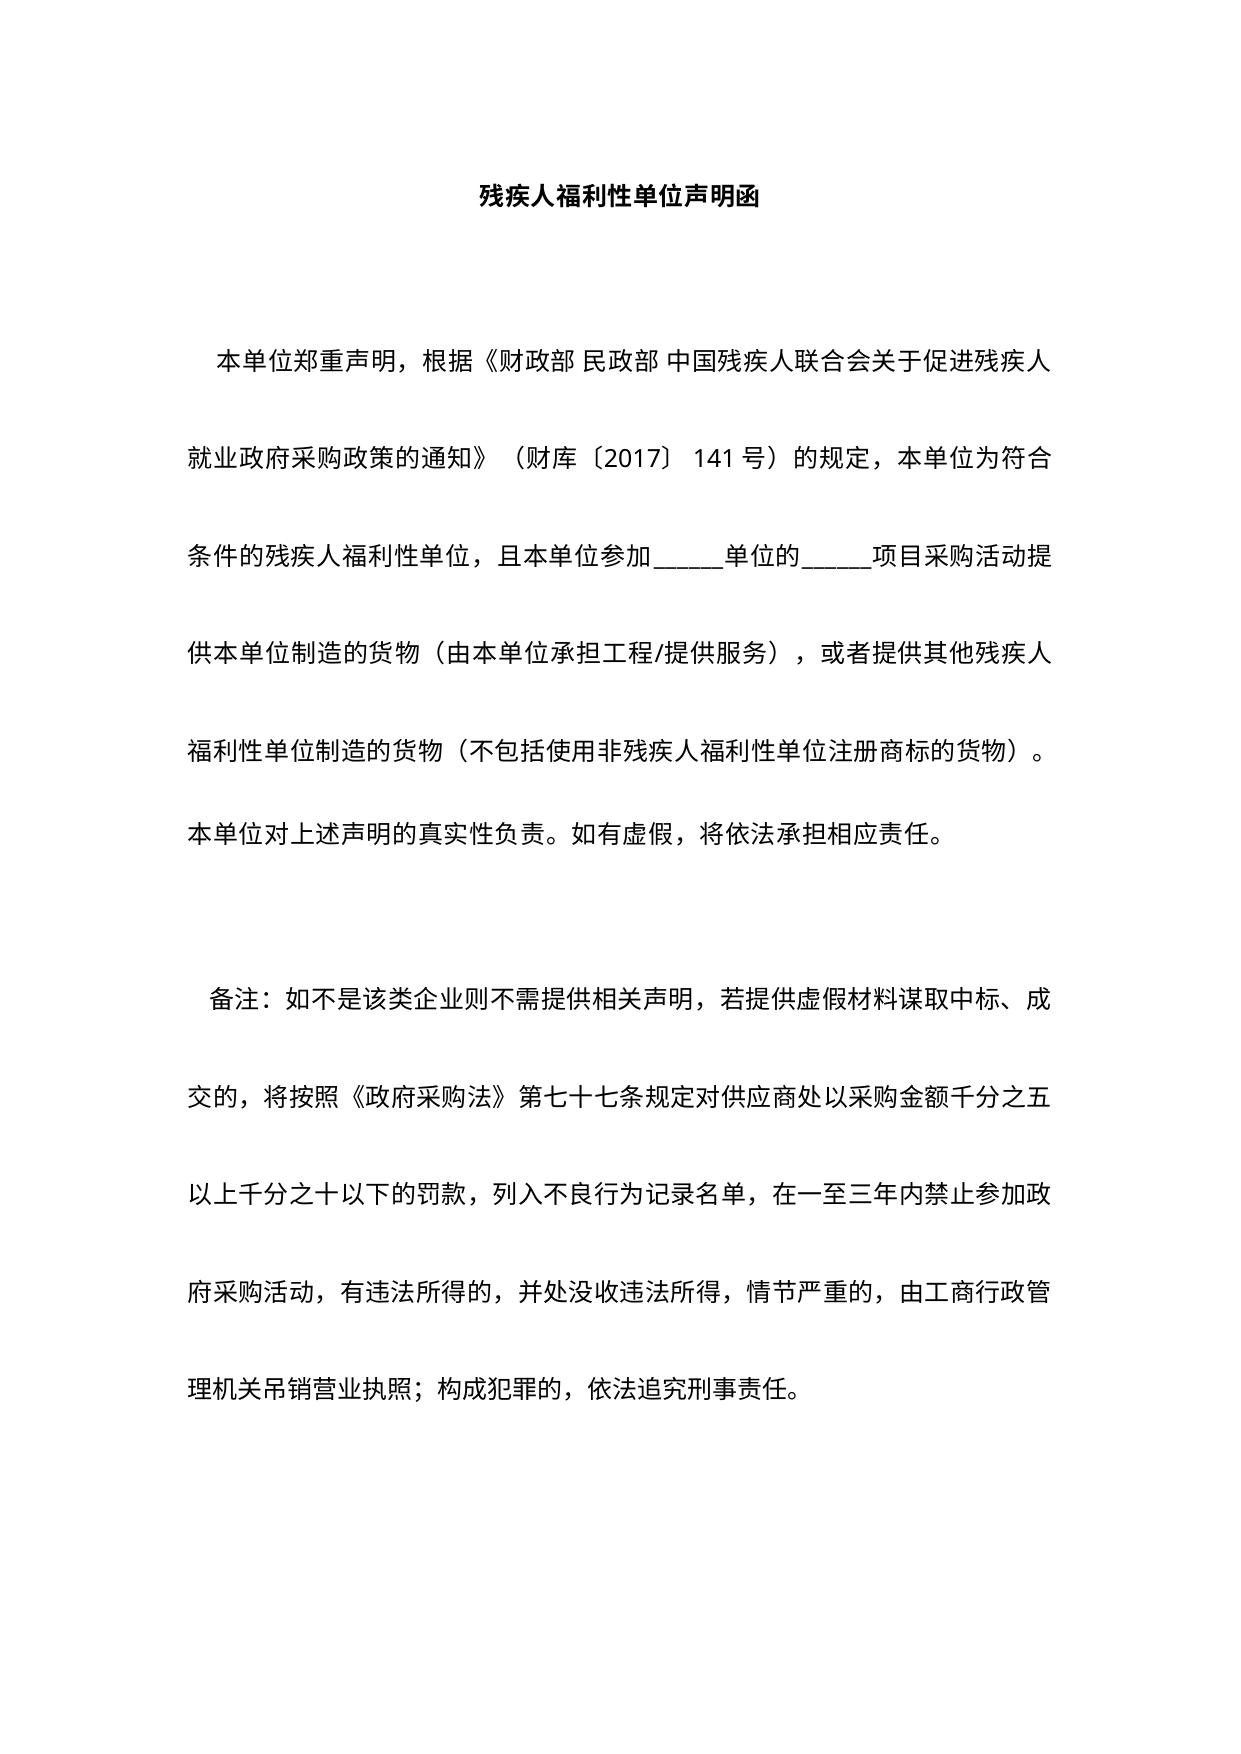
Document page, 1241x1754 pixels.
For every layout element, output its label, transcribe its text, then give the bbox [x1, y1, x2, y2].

list 备注：如不是该类企业则不需提供相关声明，若提供虚假材料谋取中标、成交的，将按照《政府采购法》第七十七条规定对供应商处以采购金额千分之五以上千分之十以下的罚款，列入不良行为记录名单，在一至三年内禁止参加政府采购活动，有违法所得的，并处没收违法所得，情节严重的，由工商行政管理机关吊销营业执照；构成犯罪的，依法追究刑事责任。 [187, 965, 1053, 1420]
list 残疾人福利性单位声明函 [187, 162, 1053, 227]
list 本单位郑重声明，根据《财政部 民政部 中国残疾人联合会关于促进残疾人就业政府采购政策的通知》（财库〔2017〕 141号）的规定，本单位为符合条件的残疾人福利性单位，且本单位参加______单位的______项目采购活动提供本单位制造的货物（由本单位承担工程/提供服务），或者提供其他残疾人福利性单位制造的货物（不包括使用非残疾人福利性单位注册商标的货物）。 [187, 327, 1053, 782]
list 本单位对上述声明的真实性负责。如有虚假，将依法承担相应责任。 [187, 800, 1053, 865]
